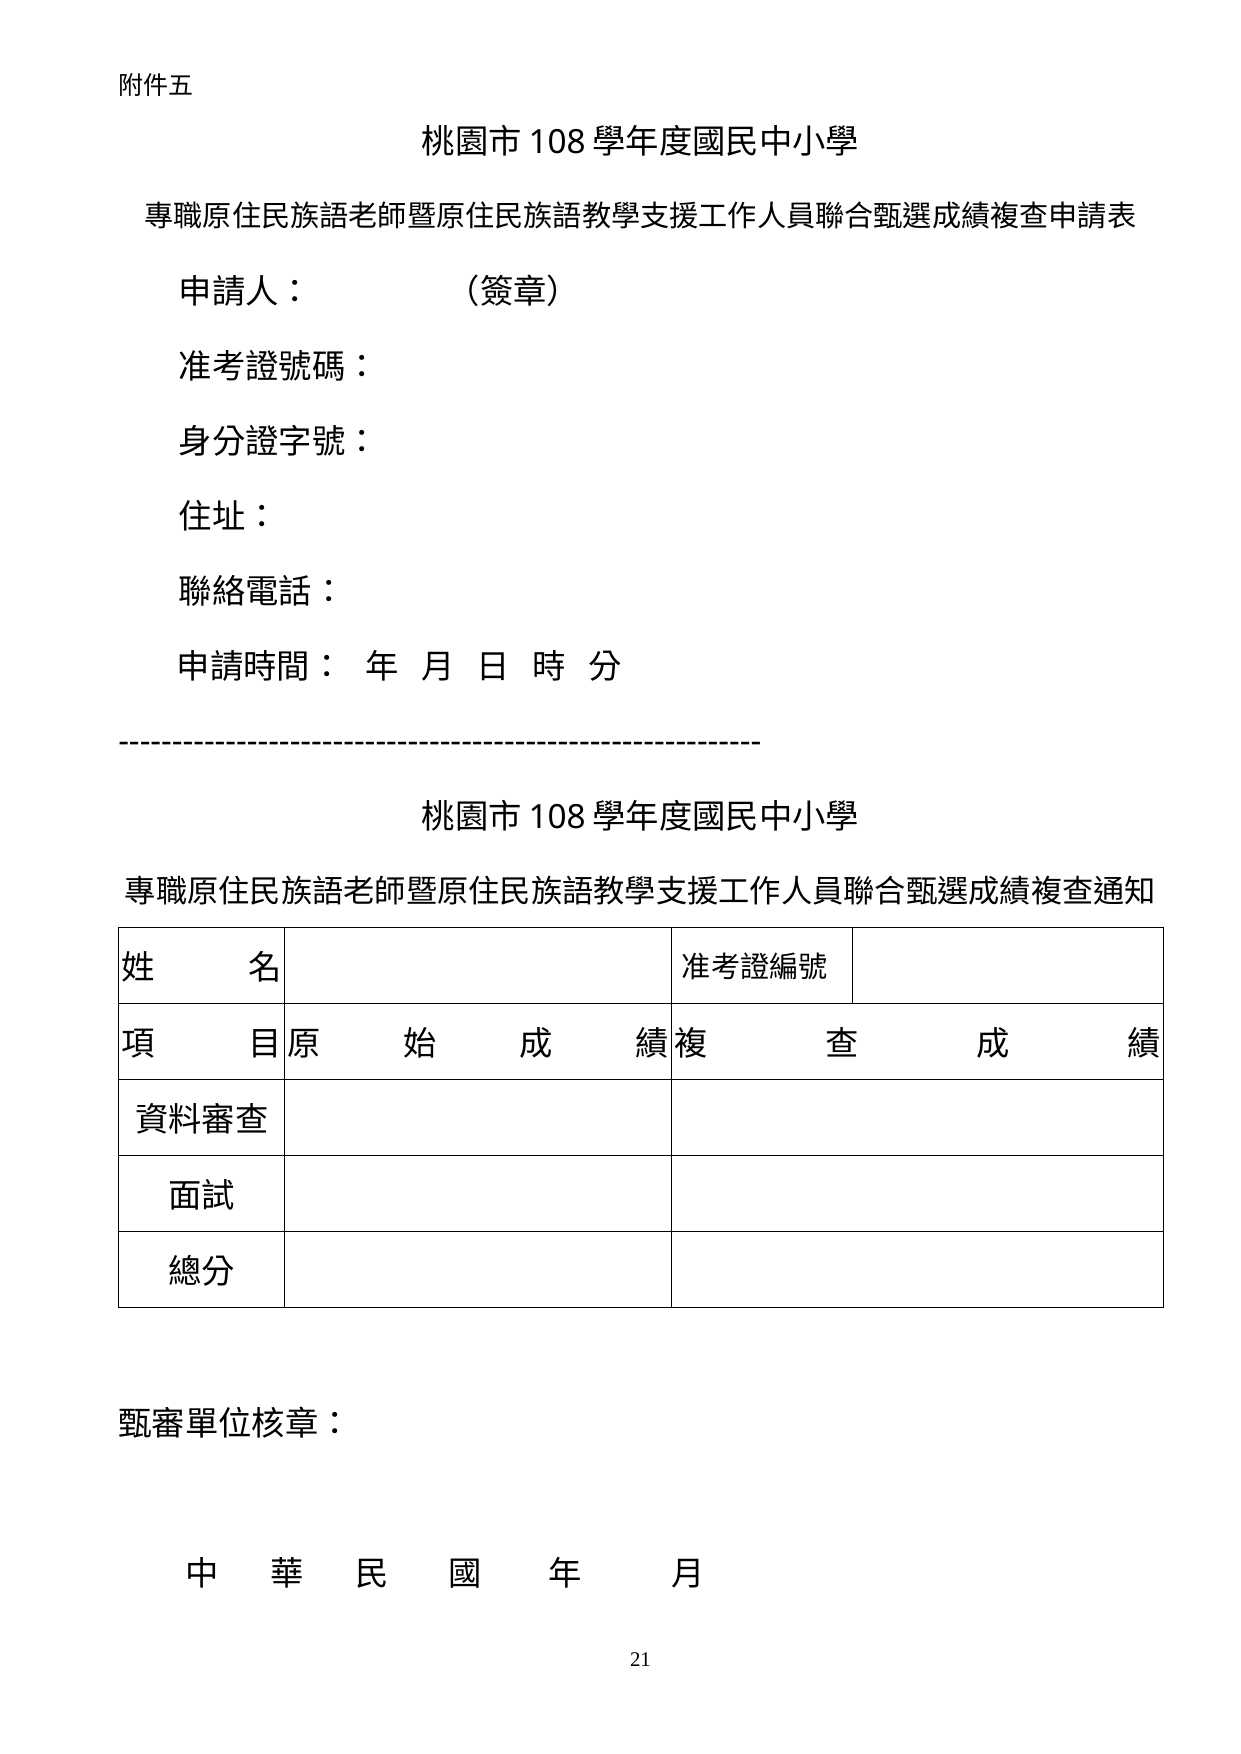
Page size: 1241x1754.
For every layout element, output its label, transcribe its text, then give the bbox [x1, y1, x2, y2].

table_cell [285, 1080, 671, 1155]
text 申請人： （簽章） [118, 252, 1162, 327]
table_header 准考證編號 [672, 928, 852, 1003]
text 聯絡電話： [118, 552, 1162, 627]
table_cell 總分 [119, 1232, 284, 1307]
table_cell [285, 1156, 671, 1231]
table_cell 資料審查 [119, 1080, 284, 1155]
text 准考證號碼： [118, 327, 1162, 402]
table_cell [672, 1080, 1163, 1155]
text 附件五 [118, 65, 1162, 102]
table_header [285, 928, 671, 1003]
text 中 華 民 國 年 月 [118, 1533, 1162, 1608]
text 甄審單位核章： [118, 1383, 1162, 1458]
text ------------------------------------------------------------ [118, 702, 1162, 777]
table_cell [672, 1156, 1163, 1231]
table_cell 面試 [119, 1156, 284, 1231]
table_cell 項 目 [119, 1004, 284, 1079]
text 桃園市108學年度國民中小學 [118, 102, 1162, 177]
text 住址： [118, 477, 1162, 552]
table_cell [285, 1232, 671, 1307]
text 專職原住民族語老師暨原住民族語教學支援工作人員聯合甄選成績複查通知 [118, 852, 1162, 927]
table_header [853, 928, 1163, 1003]
table_header 姓 名 [119, 928, 284, 1003]
table_cell [672, 1232, 1163, 1307]
text 身分證字號： [118, 402, 1162, 477]
text 申請時間： 年 月 日 時 分 [118, 627, 1162, 702]
text 專職原住民族語老師暨原住民族語教學支援工作人員聯合甄選成績複查申請表 [118, 177, 1162, 252]
table_cell 原 始 成 績 [285, 1004, 671, 1079]
text 桃園市108學年度國民中小學 [118, 777, 1162, 852]
table_cell 複查成績 [672, 1004, 1163, 1079]
